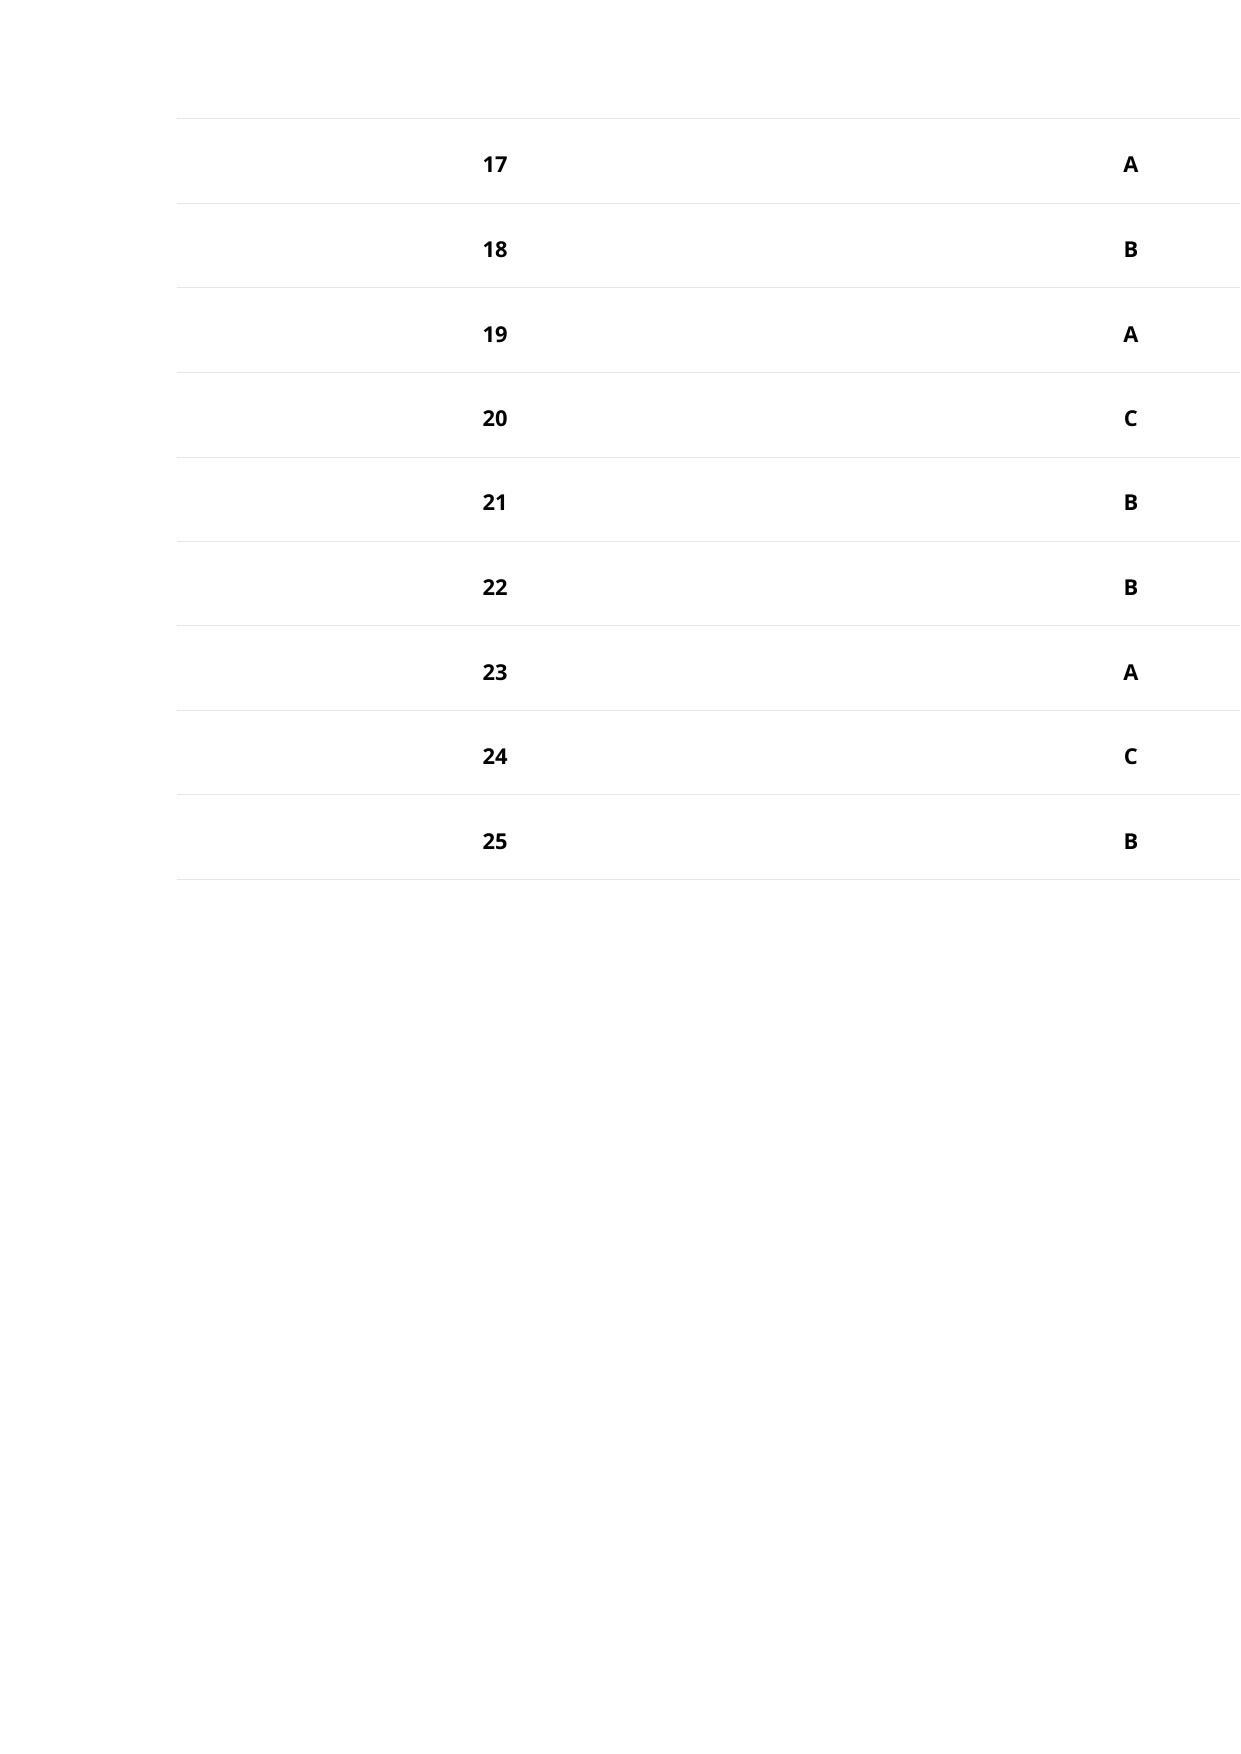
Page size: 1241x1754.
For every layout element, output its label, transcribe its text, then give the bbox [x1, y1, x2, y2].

table_cell B [813, 458, 1240, 541]
table_cell 21 [177, 458, 813, 541]
table_cell A [813, 119, 1240, 203]
table_cell B [813, 204, 1240, 287]
table_cell C [813, 711, 1240, 794]
table_cell C [813, 373, 1240, 456]
table_cell B [813, 795, 1240, 879]
table_cell 23 [177, 626, 813, 710]
table_cell 24 [177, 711, 813, 794]
table_cell B [813, 542, 1240, 625]
table_cell 22 [177, 542, 813, 625]
table_cell A [813, 288, 1240, 372]
table_cell 20 [177, 373, 813, 456]
table_cell 17 [177, 119, 813, 203]
table_cell 19 [177, 288, 813, 372]
table_cell 25 [177, 795, 813, 879]
table_cell 18 [177, 204, 813, 287]
table_cell A [813, 626, 1240, 710]
